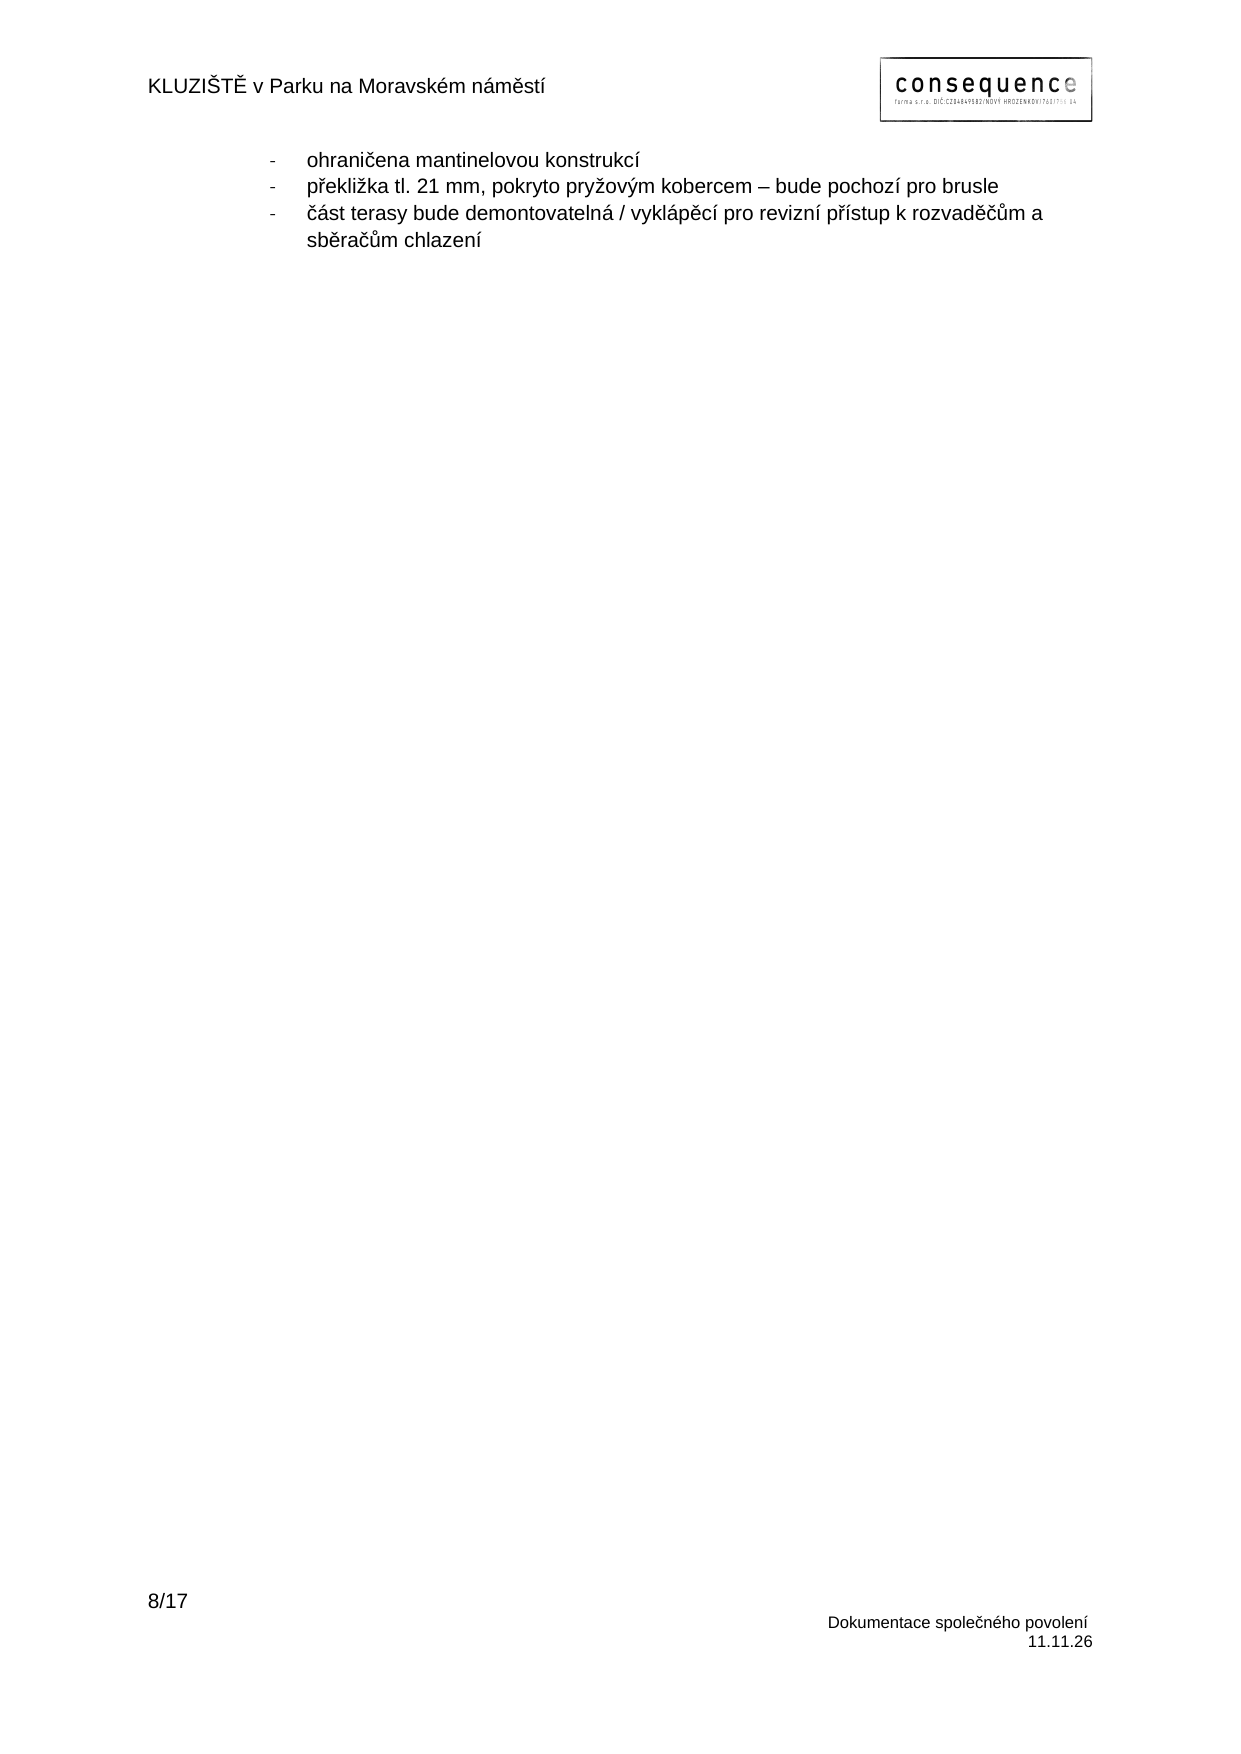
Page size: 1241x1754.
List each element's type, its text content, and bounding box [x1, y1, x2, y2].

picture [879, 57, 1093, 122]
list část terasy bude demontovatelná / vyklápěcí pro revizní přístup k rozvaděčům a sběračům chlazení [269, 228, 1093, 278]
list Hlavní terasa vymezená pro bruslaře [269, 148, 1093, 172]
list překližka tl. 21 mm, pokryto pryžovým kobercem – bude pochozí pro brusle [269, 201, 1093, 226]
list ohraničena mantinelovou konstrukcí [269, 174, 1093, 199]
